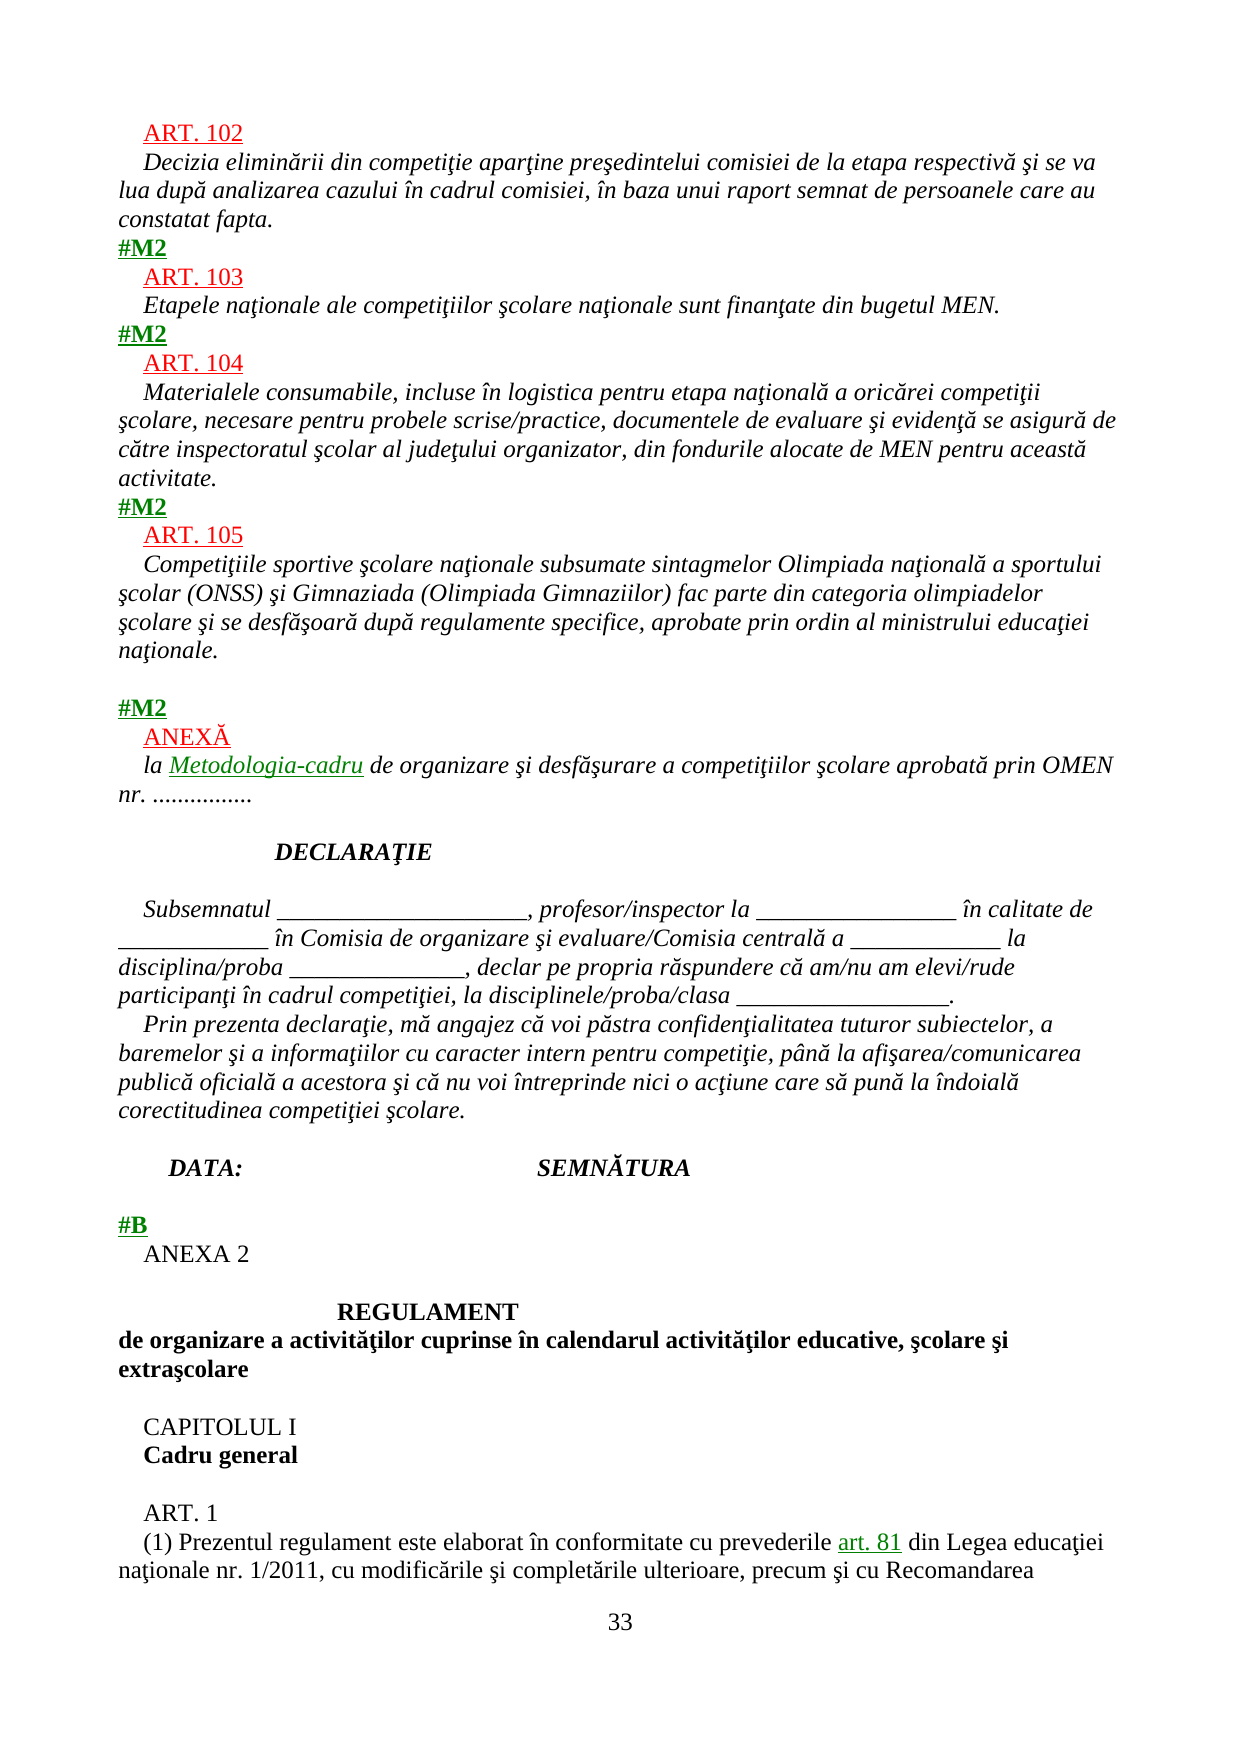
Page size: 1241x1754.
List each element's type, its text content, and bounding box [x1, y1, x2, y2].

text #M2 [118, 492, 1122, 521]
text de organizare a activităţilor cuprinse în calendarul activităţilor educative, şcolare şi extraşcolare [118, 1326, 1122, 1383]
text #M2 [118, 233, 1122, 262]
text Etapele naţionale ale competiţiilor şcolare naţionale sunt finanţate din bugetul MEN. [118, 291, 1122, 319]
text CAPITOLUL I [118, 1412, 1122, 1441]
text #M2 [118, 693, 1122, 722]
text la Metodologia-cadru de organizare şi desfăşurare a competiţiilor şcolare aprobată prin OMEN nr. ................ [118, 751, 1122, 808]
text REGULAMENT [118, 1297, 1122, 1326]
text Decizia eliminării din competiţie aparţine preşedintelui comisiei de la etapa respectivă şi se va lua după analizarea cazului în cadrul comisiei, în baza unui raport semnat de persoanele care au constatat fapta. [118, 147, 1122, 233]
text Competiţiile sportive şcolare naţionale subsumate sintagmelor Olimpiada naţională a sportului şcolar (ONSS) şi Gimnaziada (Olimpiada Gimnaziilor) fac parte din categoria olimpiadelor şcolare şi se desfăşoară după regulamente specifice, aprobate prin ordin al ministrului educaţiei naţionale. [118, 549, 1122, 664]
text DATA: SEMNĂTURA [118, 1153, 1122, 1182]
text Materialele consumabile, incluse în logistica pentru etapa naţională a oricărei competiţii şcolare, necesare pentru probele scrise/practice, documentele de evaluare şi evidenţă se asigură de către inspectoratul şcolar al judeţului organizator, din fondurile alocate de MEN pentru această activitate. [118, 377, 1122, 492]
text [118, 1527, 1122, 1584]
text ART. 105 [118, 521, 1122, 549]
text #B [118, 1211, 1122, 1239]
text Prin prezenta declaraţie, mă angajez că voi păstra confidenţialitatea tuturor subiectelor, a baremelor şi a informaţiilor cu caracter intern pentru competiţie, până la afişarea/comunicarea publică oficială a acestora şi că nu voi întreprinde nici o acţiune care să pună la îndoială corectitudinea competiţiei şcolare. [118, 1009, 1122, 1124]
text ART. 1 [118, 1498, 1122, 1527]
text Subsemnatul ____________________, profesor/inspector la ________________ în calitate de ____________ în Comisia de organizare şi evaluare/Comisia centrală a ____________ la disciplina/proba ______________, declar pe propria răspundere că am/nu am elevi/rude participanţi în cadrul competiţiei, la disciplinele/proba/clasa _________________. [118, 894, 1122, 1009]
text ART. 104 [118, 348, 1122, 377]
text #M2 [118, 319, 1122, 348]
text Cadru general [118, 1441, 1122, 1469]
text DECLARAŢIE [118, 837, 1122, 866]
text ART. 103 [118, 262, 1122, 291]
text ANEXA 2 [118, 1239, 1122, 1268]
text ANEXĂ [118, 722, 1122, 751]
text ART. 102 [118, 118, 1122, 147]
